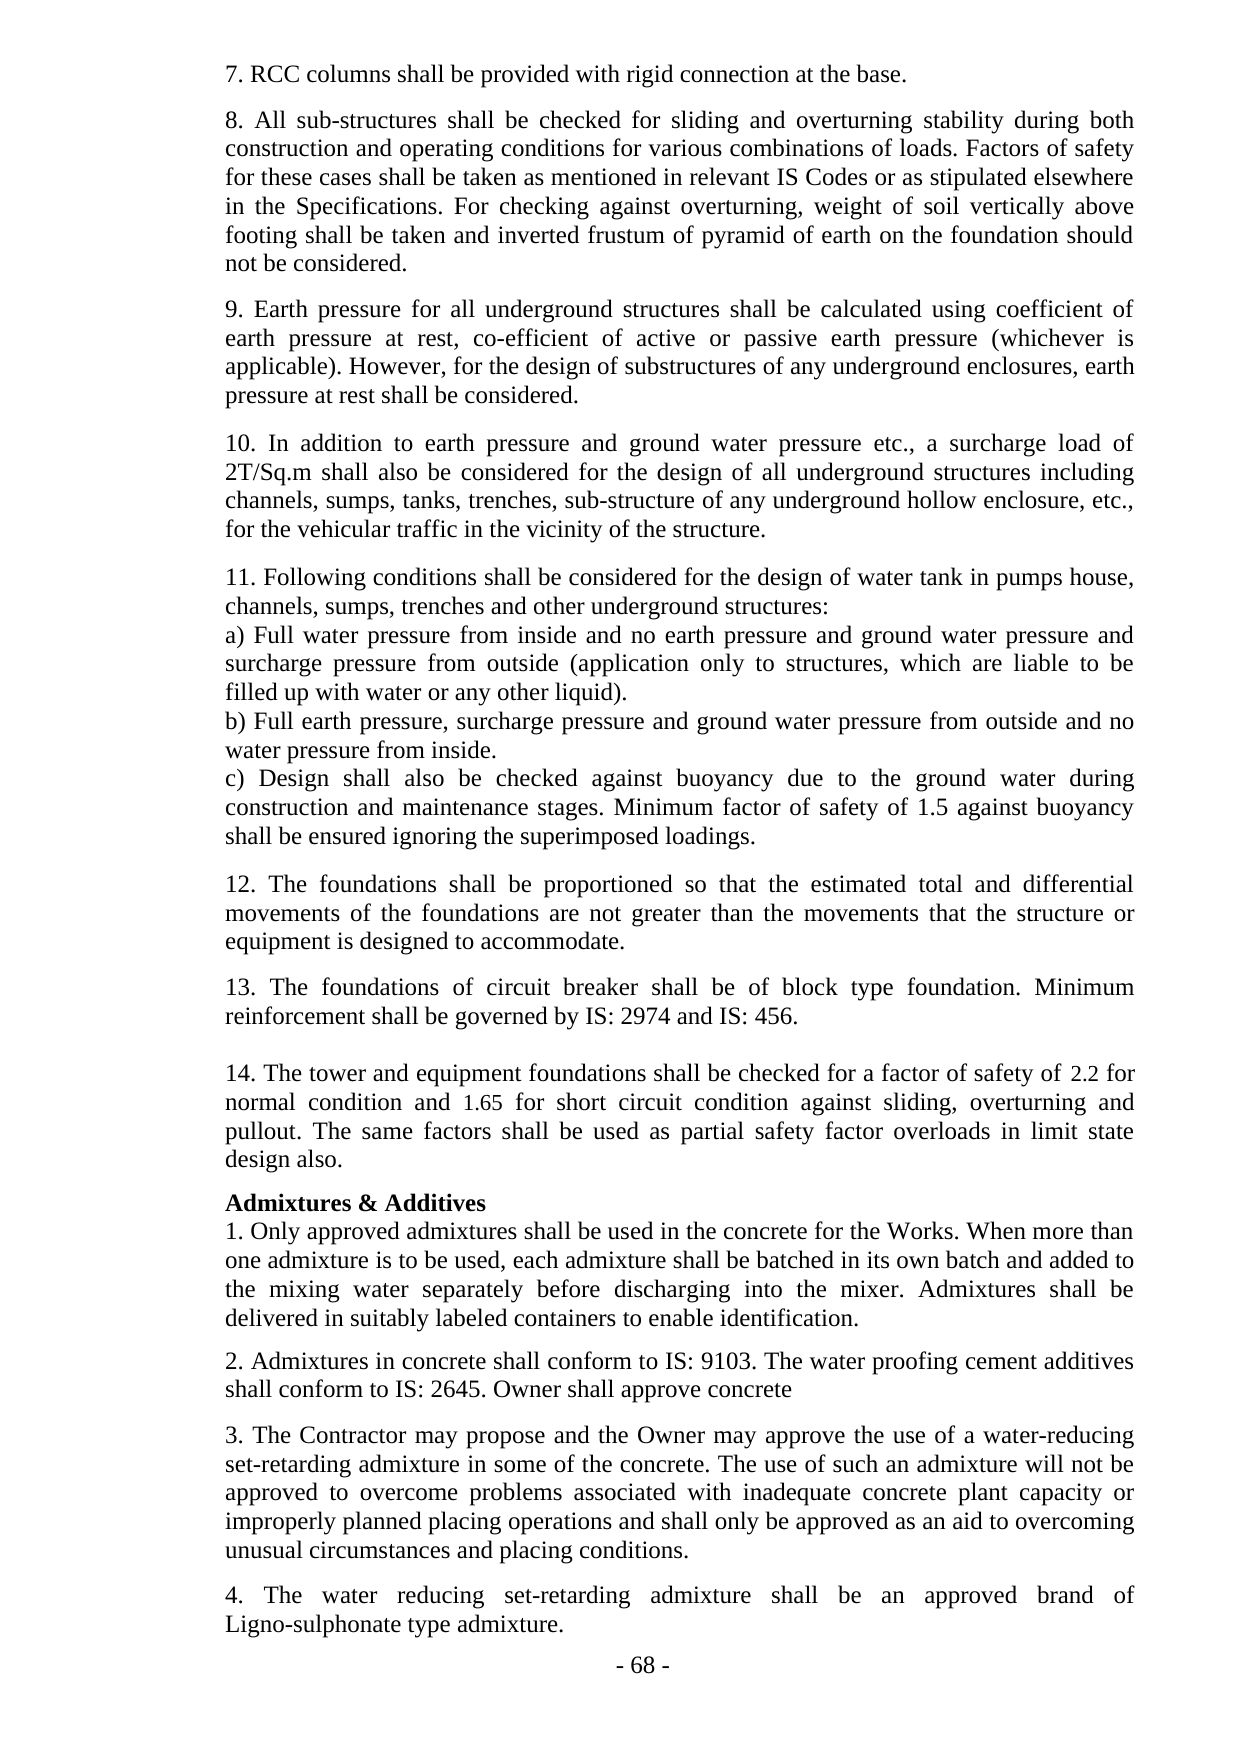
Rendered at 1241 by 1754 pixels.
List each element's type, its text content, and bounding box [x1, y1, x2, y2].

text 8. All sub-structures shall be checked for sliding and overturning stability during both construction and operating conditions for various combinations of loads. Factors of safety for these cases shall be taken as mentioned in relevant IS Codes or as stipulated elsewhere in the Specifications. For checking against overturning, weight of soil vertically above footing shall be taken and inverted frustum of pyramid of earth on the foundation should not be considered. [225, 105, 1135, 277]
text 7. RCC columns shall be provided with rigid connection at the base. [150, 59, 1135, 88]
text Admixtures & Additives [150, 1188, 1135, 1216]
text 12. The foundations shall be proportioned so that the estimated total and differential movements of the foundations are not greater than the movements that the structure or equipment is designed to accommodate. [225, 869, 1135, 955]
text 4. The water reducing set-retarding admixture shall be an approved brand of Ligno-sulphonate type admixture. [225, 1581, 1135, 1638]
text 2. Admixtures in concrete shall conform to IS: 9103. The water proofing cement additives shall conform to IS: 2645. Owner shall approve concrete [225, 1346, 1135, 1403]
text 9. Earth pressure for all underground structures shall be calculated using coefficient of earth pressure at rest, co-efficient of active or passive earth pressure (whichever is applicable). However, for the design of substructures of any underground enclosures, earth pressure at rest shall be considered. [225, 294, 1135, 409]
text 3. The Contractor may propose and the Owner may approve the use of a water-reducing set-retarding admixture in some of the concrete. The use of such an admixture will not be approved to overcome problems associated with inadequate concrete plant capacity or improperly planned placing operations and shall only be approved as an aid to overcoming unusual circumstances and placing conditions. [225, 1420, 1135, 1564]
text 14. The tower and equipment foundations shall be checked for a factor of safety of 2.2 for normal condition and 1.65 for short circuit condition against sliding, overturning and pullout. The same factors shall be used as partial safety factor overloads in limit state design also. [225, 1058, 1135, 1173]
text a) Full water pressure from inside and no earth pressure and ground water pressure and surcharge pressure from outside (application only to structures, which are liable to be filled up with water or any other liquid). [225, 620, 1135, 706]
text c) Design shall also be checked against buoyancy due to the ground water during construction and maintenance stages. Minimum factor of safety of 1.5 against buoyancy shall be ensured ignoring the superimposed loadings. [225, 763, 1135, 850]
text 11. Following conditions shall be considered for the design of water tank in pumps house, channels, sumps, trenches and other underground structures: [225, 562, 1135, 620]
text 1. Only approved admixtures shall be used in the concrete for the Works. When more than one admixture is to be used, each admixture shall be batched in its own batch and added to the mixing water separately before discharging into the mixer. Admixtures shall be delivered in suitably labeled containers to enable identification. [225, 1216, 1135, 1331]
text 10. In addition to earth pressure and ground water pressure etc., a surcharge load of 2T/Sq.m shall also be considered for the design of all underground structures including channels, sumps, tanks, trenches, sub-structure of any underground hollow enclosure, etc., for the vehicular traffic in the vicinity of the structure. [225, 428, 1135, 543]
text 13. The foundations of circuit breaker shall be of block type foundation. Minimum reinforcement shall be governed by IS: 2974 and IS: 456. [225, 972, 1135, 1029]
text b) Full earth pressure, surcharge pressure and ground water pressure from outside and no water pressure from inside. [225, 706, 1135, 763]
